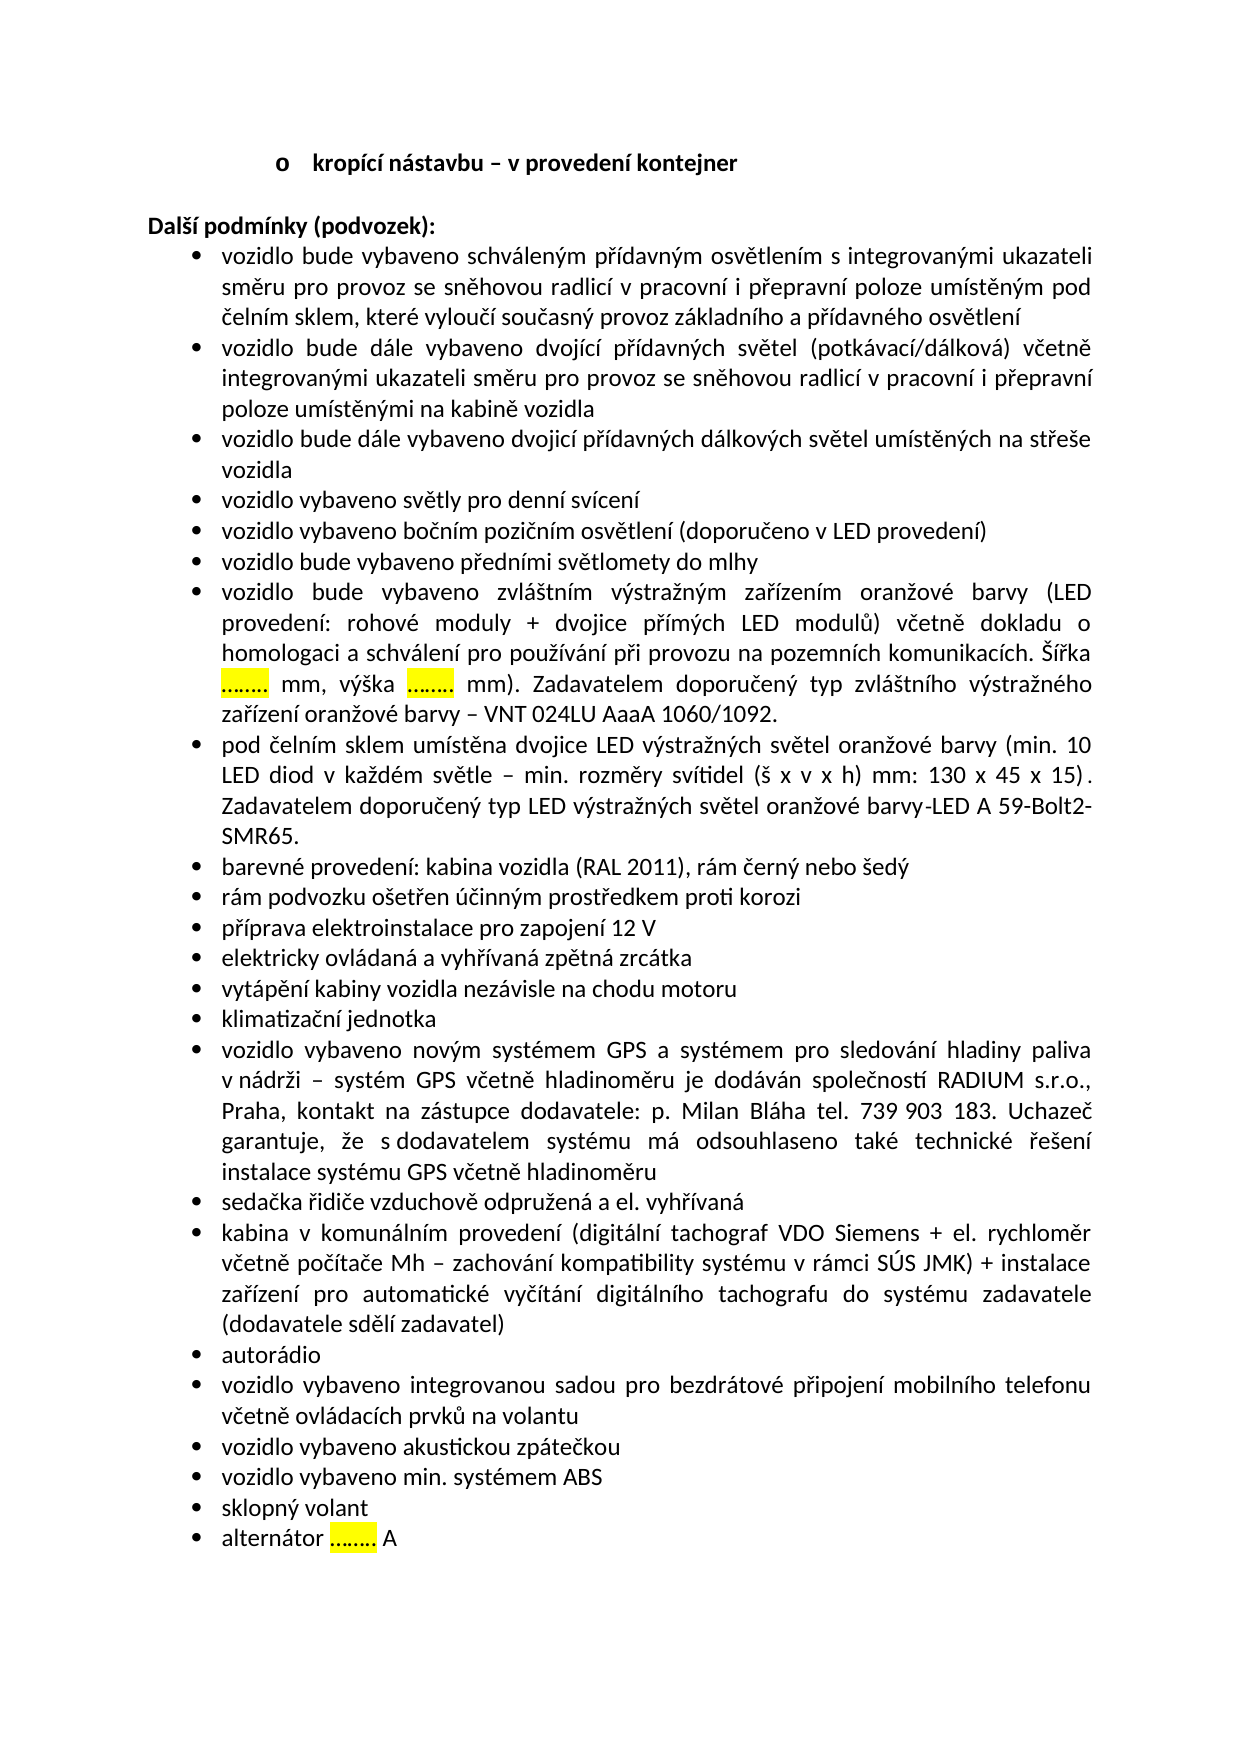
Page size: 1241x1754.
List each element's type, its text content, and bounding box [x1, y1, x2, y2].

list alternátor …….. A [192, 1522, 330, 1553]
list kropící nástavbu – v provedení kontejner [275, 148, 1093, 179]
list vozidlo bude vybaveno schváleným přídavným osvětlením s integrovanými ukazateli směru pro provoz se sněhovou radlicí v pracovní i přepravní poloze umístěným pod čelním sklem, které vyloučí současný provoz základního a přídavného osvětlení [192, 240, 1093, 332]
list autorádio [192, 1339, 1093, 1370]
list vytápění kabiny vozidla nezávisle na chodu motoru [192, 973, 1093, 1003]
list vozidlo bude vybaveno zvláštním výstražným zařízením oranžové barvy (LED provedení: rohové moduly + dvojice přímých LED modulů) včetně dokladu o homologaci a schválení pro používání při provozu na pozemních komunikacích. Šířka …….. mm, výška …….. mm). Zadavatelem doporučený typ zvláštního výstražného zařízení oranžové barvy – VNT 024LU AaaA 1060/1092. [192, 576, 1093, 729]
text Další podmínky (podvozek): [148, 210, 1093, 240]
list vozidlo vybaveno min. systémem ABS [192, 1461, 1093, 1492]
list vozidlo vybaveno akustickou zpátečkou [192, 1431, 1093, 1461]
list vozidlo bude dále vybaveno dvojicí přídavných dálkových světel umístěných na střeše vozidla [192, 423, 1093, 484]
list sklopný volant [192, 1492, 1093, 1522]
list sedačka řidiče vzduchově odpružená a el. vyhřívaná [192, 1187, 1093, 1217]
list kabina v komunálním provedení (digitální tachograf VDO Siemens + el. rychloměr včetně počítače Mh – zachování kompatibility systému v rámci SÚS JMK) + instalace zařízení pro automatické vyčítání digitálního tachografu do systému zadavatele (dodavatele sdělí zadavatel) [192, 1217, 1093, 1339]
list vozidlo bude vybaveno předními světlomety do mlhy [192, 546, 1093, 576]
list rám podvozku ošetřen účinným prostředkem proti korozi [192, 881, 1093, 912]
list vozidlo vybaveno integrovanou sadou pro bezdrátové připojení mobilního telefonu včetně ovládacích prvků na volantu [192, 1370, 1093, 1431]
list vozidlo vybaveno světly pro denní svícení [192, 484, 1093, 515]
list klimatizační jednotka [192, 1003, 1093, 1034]
list barevné provedení: kabina vozidla (RAL 2011), rám černý nebo šedý [192, 851, 1093, 881]
list alternátor …….. A [377, 1522, 1093, 1553]
list pod čelním sklem umístěna dvojice LED výstražných světel oranžové barvy (min. 10 LED diod v každém světle – min. rozměry svítidel (š x v x h) mm: 130 x 45 x 15). Zadavatelem doporučený typ LED výstražných světel oranžové barvy-LED A 59-Bolt2-SMR65. [192, 729, 1093, 851]
list vozidlo vybaveno bočním pozičním osvětlení (doporučeno v LED provedení) [192, 515, 1093, 546]
list příprava elektroinstalace pro zapojení 12 V [192, 912, 1093, 942]
list vozidlo bude dále vybaveno dvojící přídavných světel (potkávací/dálková) včetně integrovanými ukazateli směru pro provoz se sněhovou radlicí v pracovní i přepravní poloze umístěnými na kabině vozidla [192, 332, 1093, 423]
list vozidlo vybaveno novým systémem GPS a systémem pro sledování hladiny paliva v nádrži – systém GPS včetně hladinoměru je dodáván společností RADIUM s.r.o., Praha, kontakt na zástupce dodavatele: p. Milan Bláha tel. 739 903 183. Uchazeč garantuje, že s dodavatelem systému má odsouhlaseno také technické řešení instalace systému GPS včetně hladinoměru [192, 1034, 1093, 1187]
list elektricky ovládaná a vyhřívaná zpětná zrcátka [192, 942, 1093, 973]
